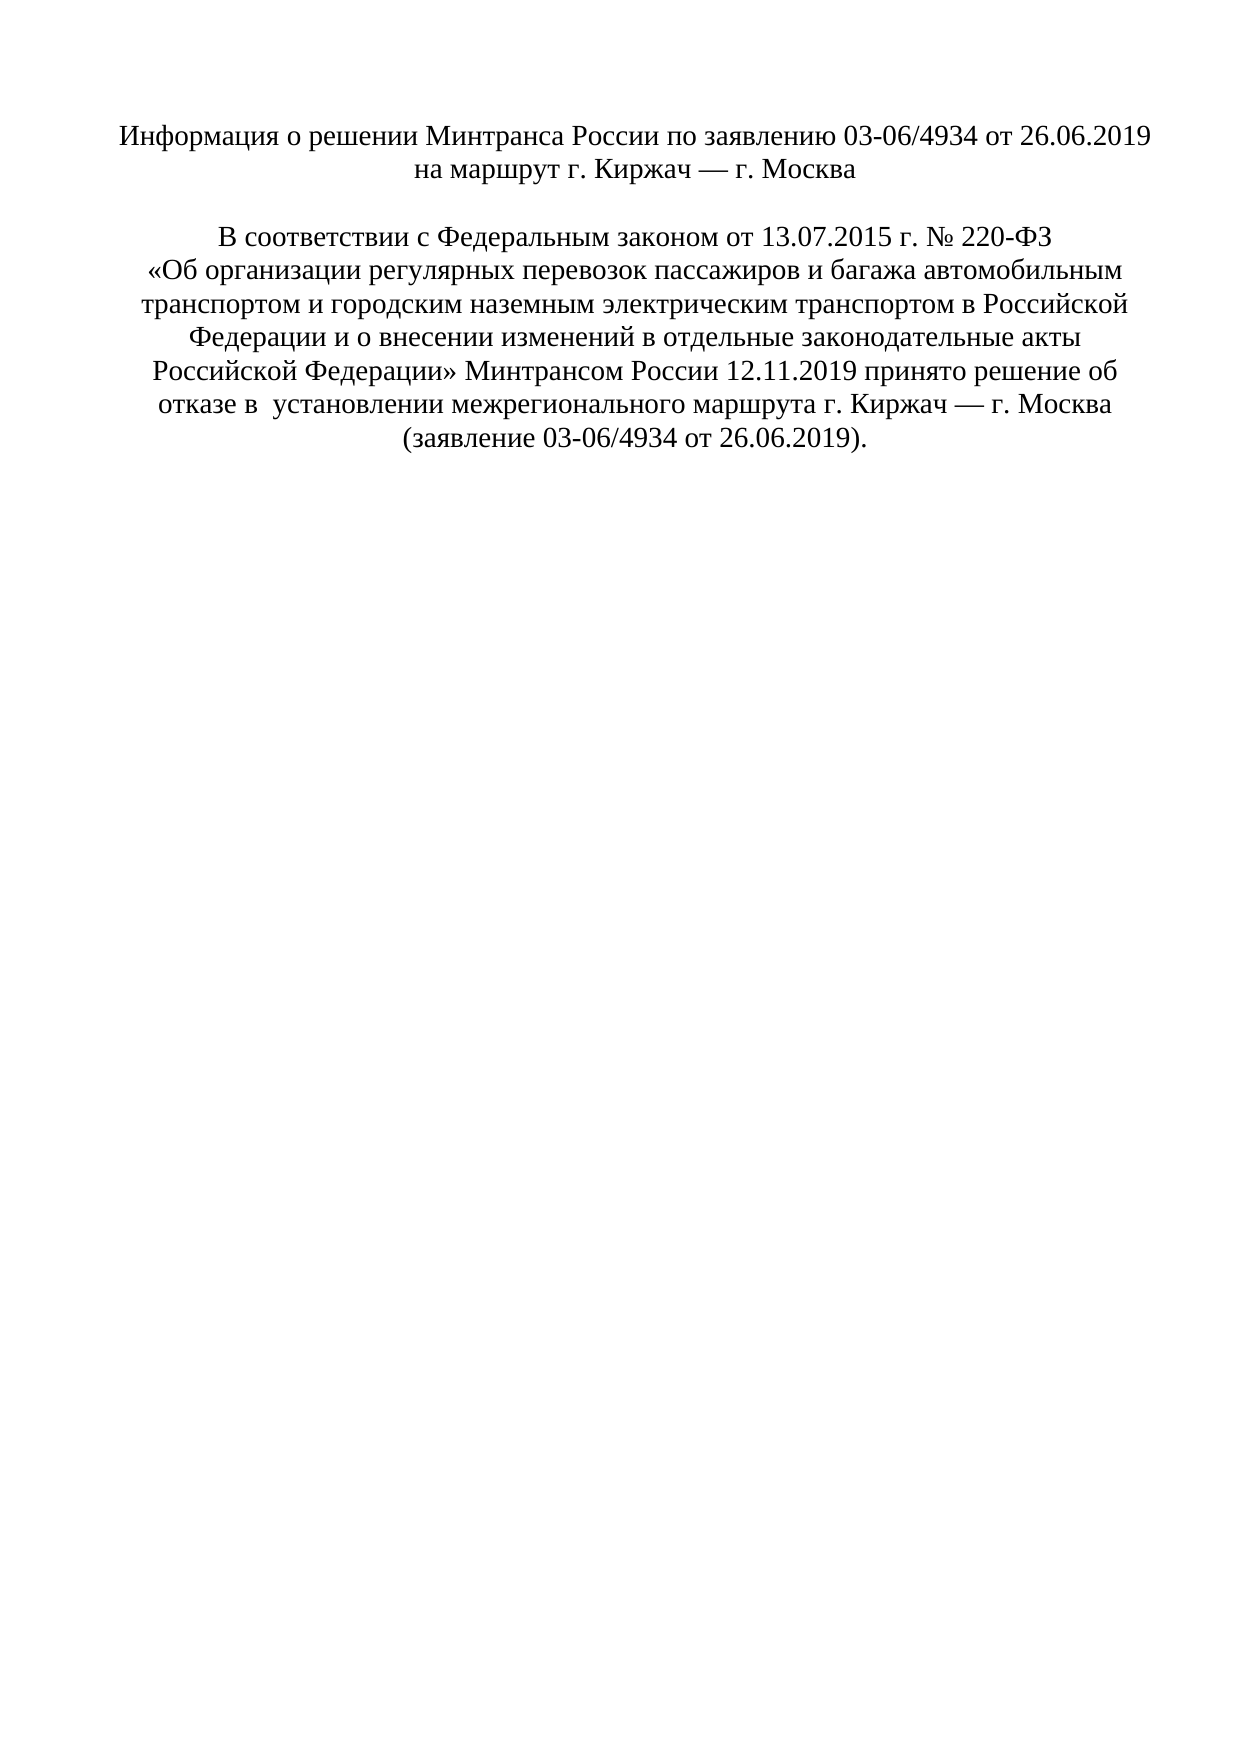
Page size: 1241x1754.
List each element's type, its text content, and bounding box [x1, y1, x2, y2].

text В соответствии с Федеральным законом от 13.07.2015 г. № 220-ФЗ «Об организации регулярных перевозок пассажиров и багажа автомобильным транспортом и городским наземным электрическим транспортом в Российской Федерации и о внесении изменений в отдельные законодательные акты Российской Федерации» Минтрансом России 12.11.2019 принято решение об отказе в установлении межрегионального маршрута г. Киржач — г. Москва (заявление 03-06/4934 от 26.06.2019). [118, 219, 1152, 453]
text Информация о решении Минтранса России по заявлению 03-06/4934 от 26.06.2019 на маршрут г. Киржач — г. Москва [118, 118, 1152, 185]
